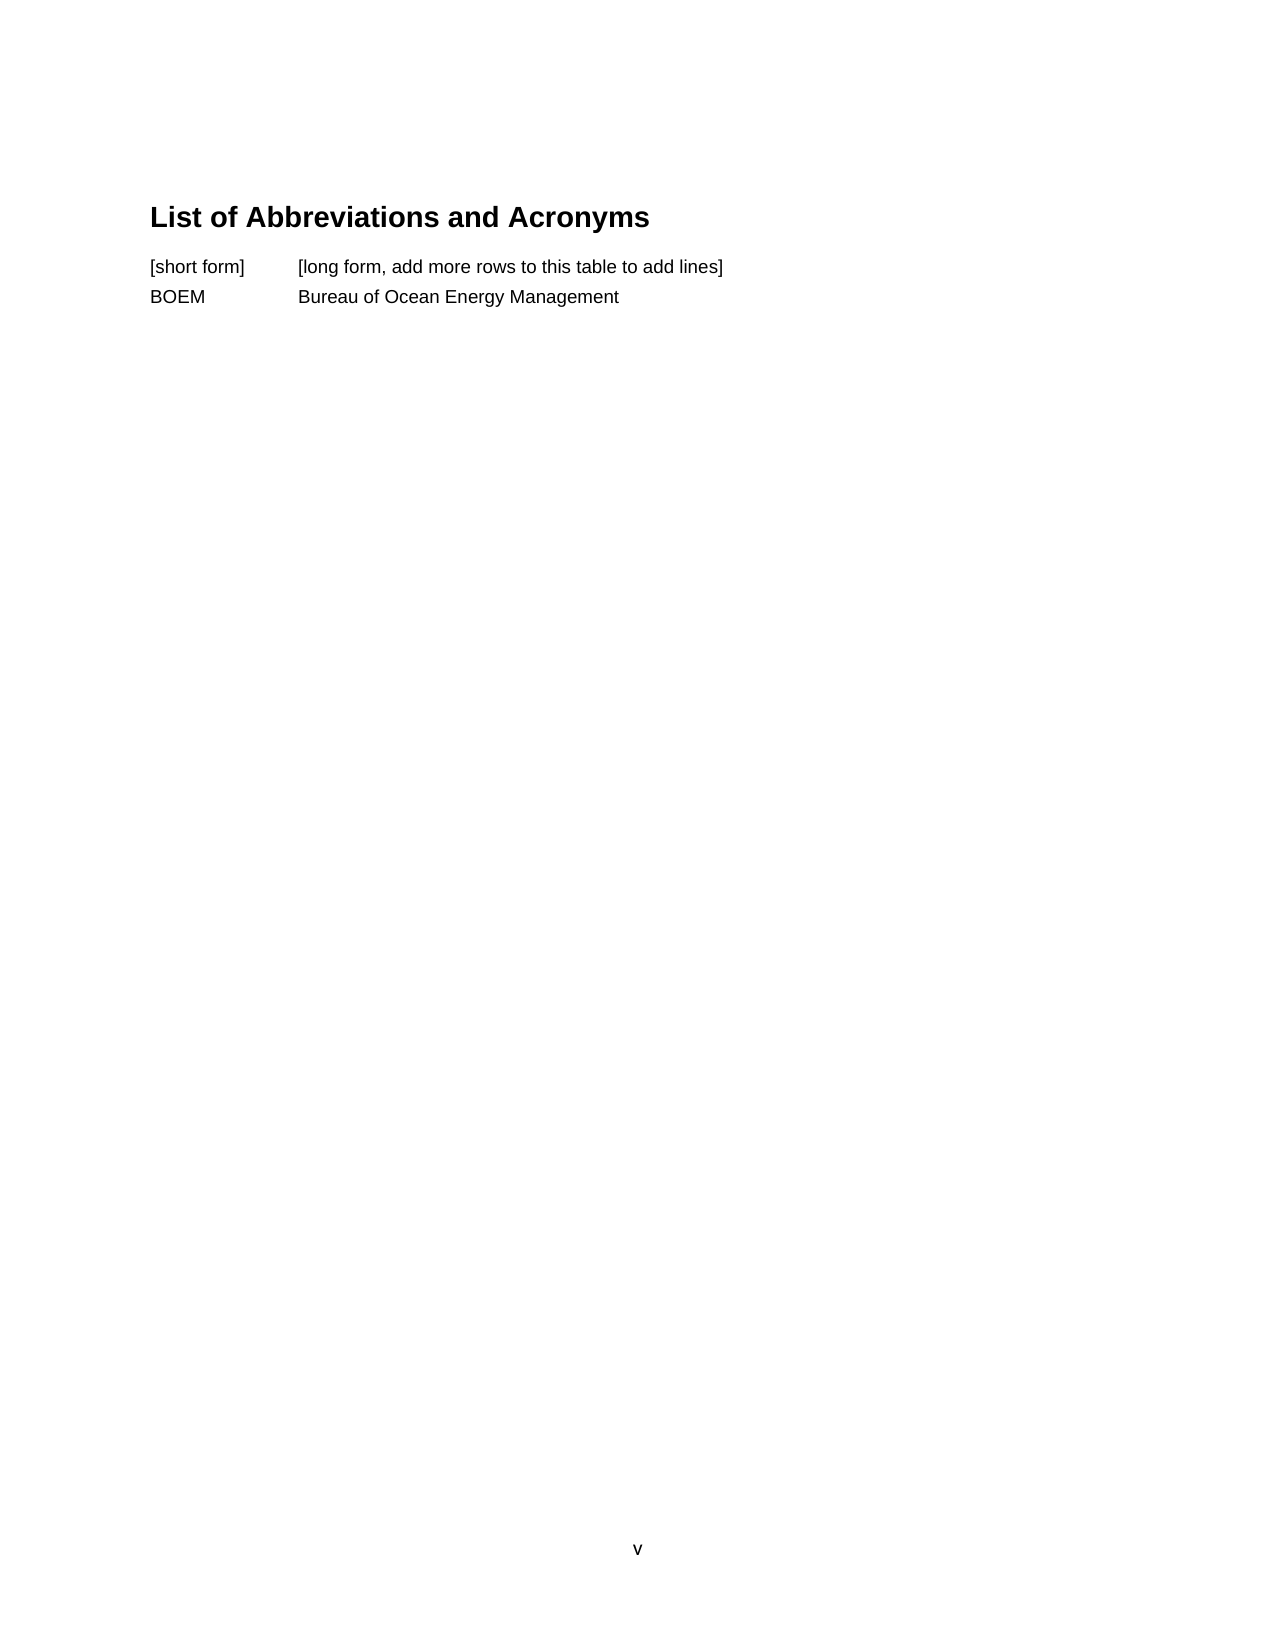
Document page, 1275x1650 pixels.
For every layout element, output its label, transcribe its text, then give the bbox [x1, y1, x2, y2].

table_cell BOEM [150, 285, 298, 315]
subtitle List of Abbreviations and Acronyms [150, 200, 1125, 234]
table_header [short form] [150, 255, 298, 285]
table_cell Bureau of Ocean Energy Management [298, 285, 1125, 315]
table_header [long form, add more rows to this table to add lines] [298, 255, 1125, 285]
